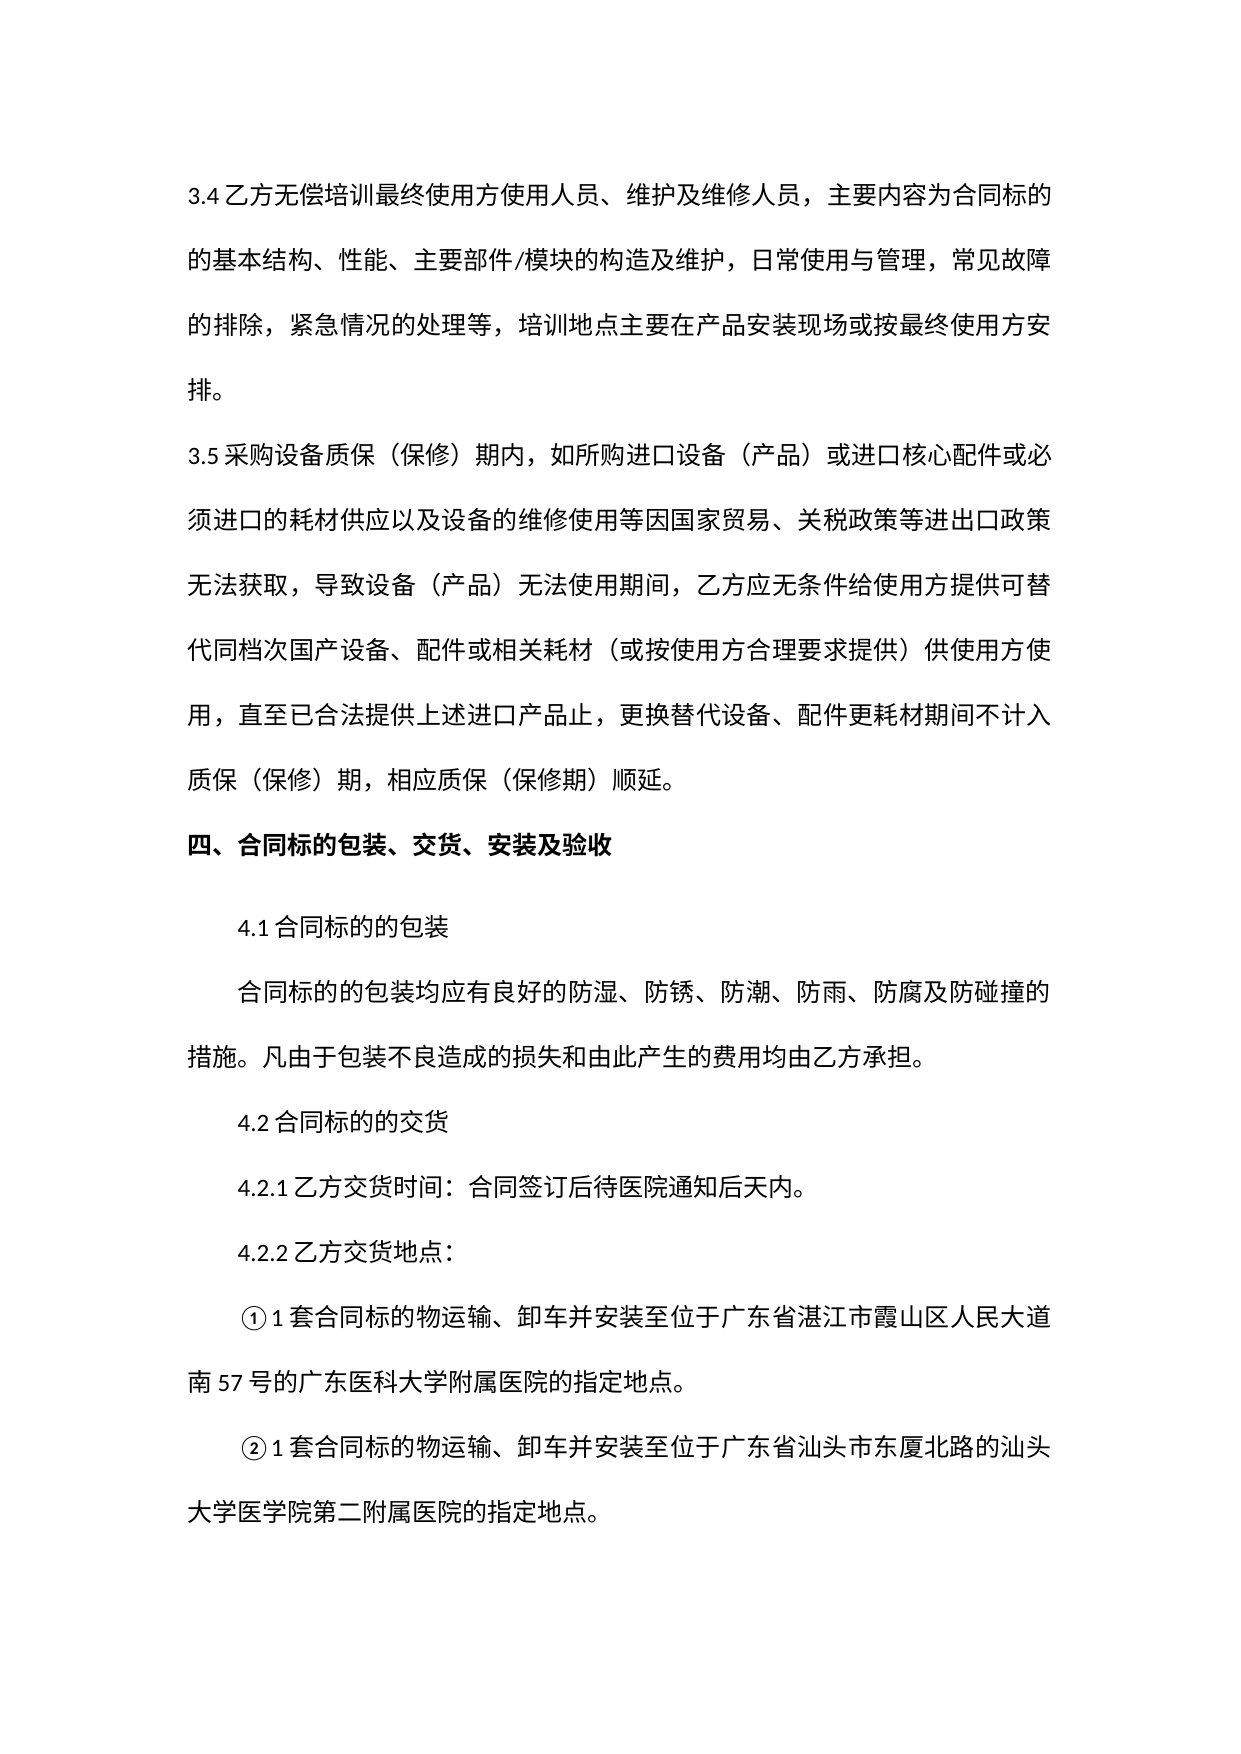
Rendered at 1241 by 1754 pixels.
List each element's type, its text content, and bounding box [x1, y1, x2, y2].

text ①1套合同标的物运输、卸车并安装至位于广东省湛江市霞山区人民大道南57号的广东医科大学附属医院的指定地点。 [187, 1284, 1053, 1414]
text 3.4乙方无偿培训最终使用方使用人员、维护及维修人员，主要内容为合同标的的基本结构、性能、主要部件/模块的构造及维护，日常使用与管理，常见故障的排除，紧急情况的处理等，培训地点主要在产品安装现场或按最终使用方安排。 [187, 162, 1053, 422]
text 4.2.1乙方交货时间：合同签订后待医院通知后天内。 [187, 1154, 1053, 1219]
text 四、合同标的包装、交货、安装及验收 [187, 812, 1053, 877]
text 4.2合同标的的交货 [187, 1089, 1053, 1154]
text 4.2.2乙方交货地点： [187, 1219, 1053, 1284]
text ②1套合同标的物运输、卸车并安装至位于广东省汕头市东厦北路的汕头大学医学院第二附属医院的指定地点。 [187, 1414, 1053, 1544]
text 3.5采购设备质保（保修）期内，如所购进口设备（产品）或进口核心配件或必须进口的耗材供应以及设备的维修使用等因国家贸易、关税政策等进出口政策无法获取，导致设备（产品）无法使用期间，乙方应无条件给使用方提供可替代同档次国产设备、配件或相关耗材（或按使用方合理要求提供）供使用方使用，直至已合法提供上述进口产品止，更换替代设备、配件更耗材期间不计入质保（保修）期，相应质保（保修期）顺延。 [187, 422, 1053, 812]
text 合同标的的包装均应有良好的防湿、防锈、防潮、防雨、防腐及防碰撞的措施。凡由于包装不良造成的损失和由此产生的费用均由乙方承担。 [187, 959, 1053, 1089]
text 4.1合同标的的包装 [187, 894, 1053, 959]
